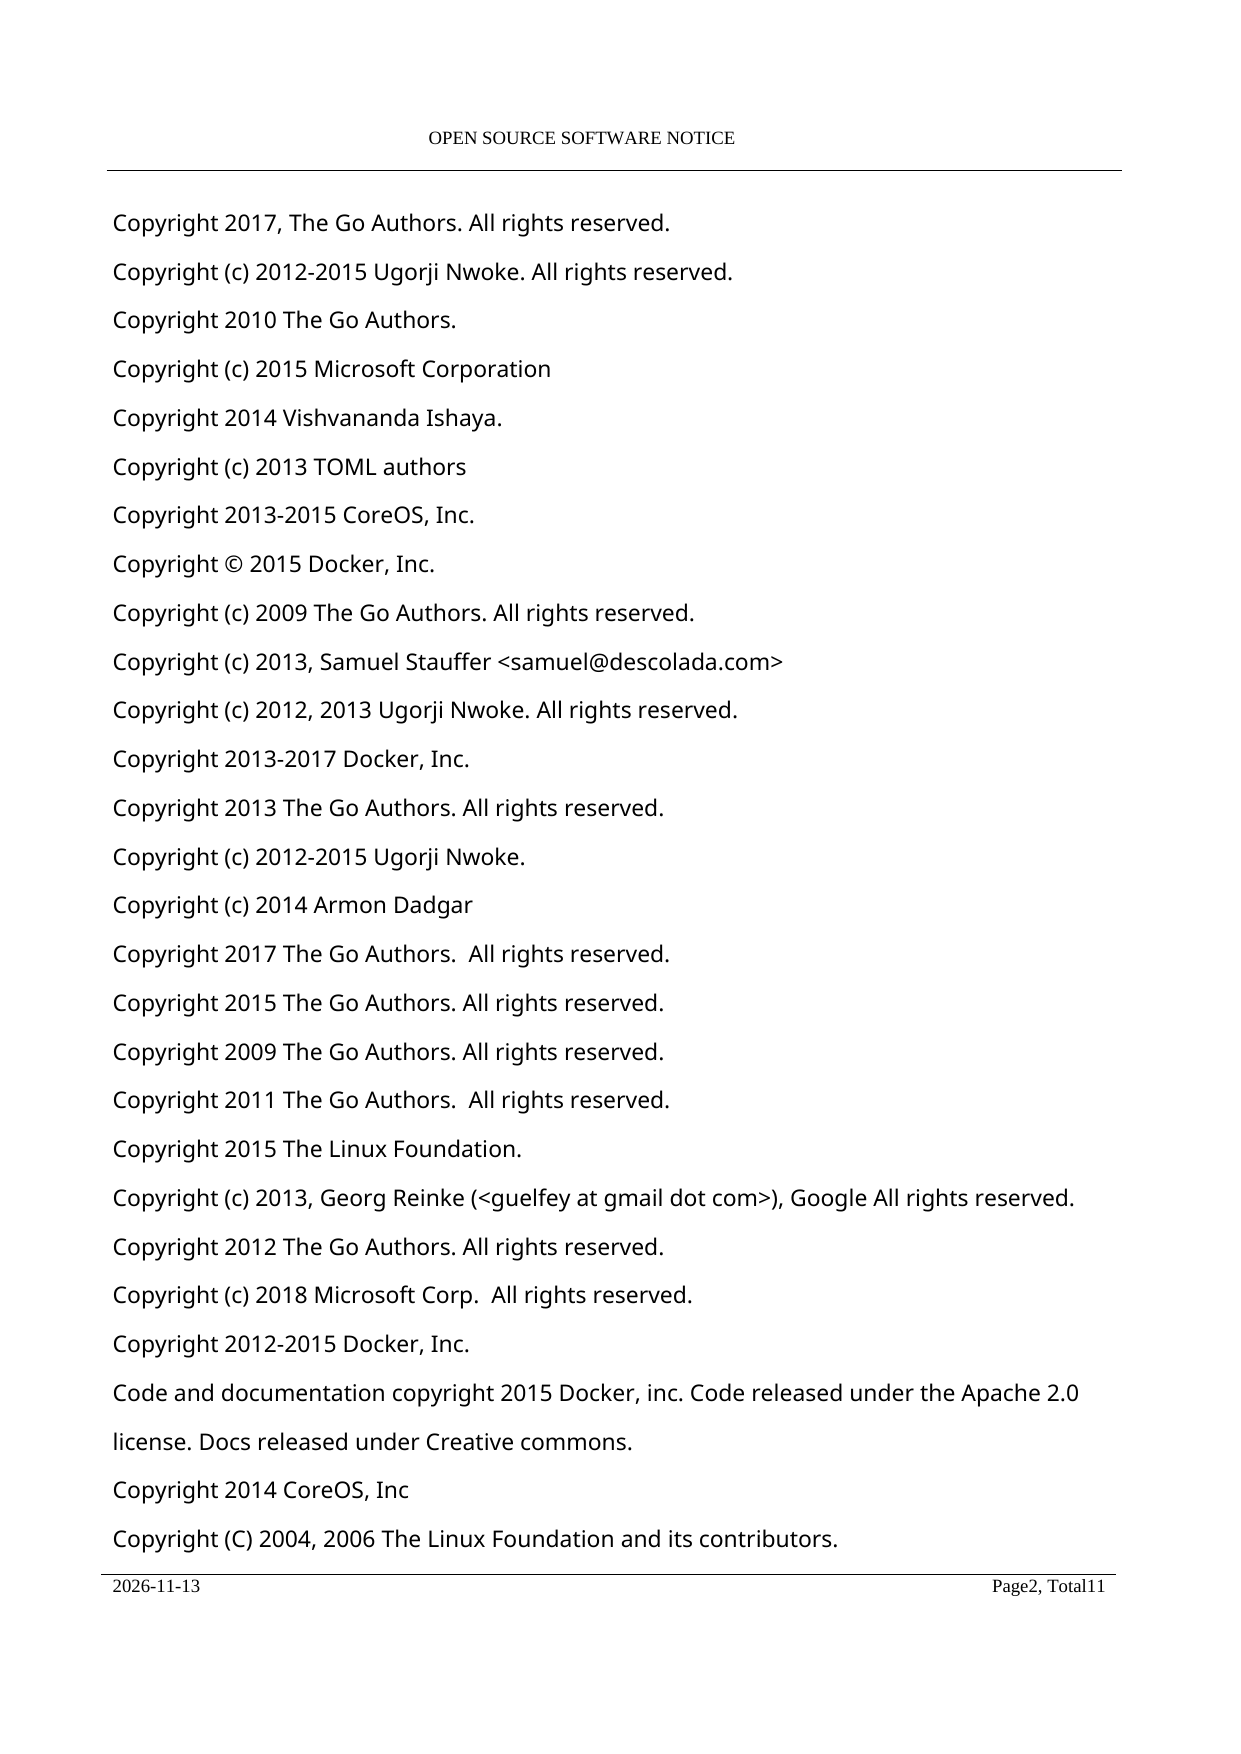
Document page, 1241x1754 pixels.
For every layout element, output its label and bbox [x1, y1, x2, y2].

text [112, 206, 1128, 1555]
